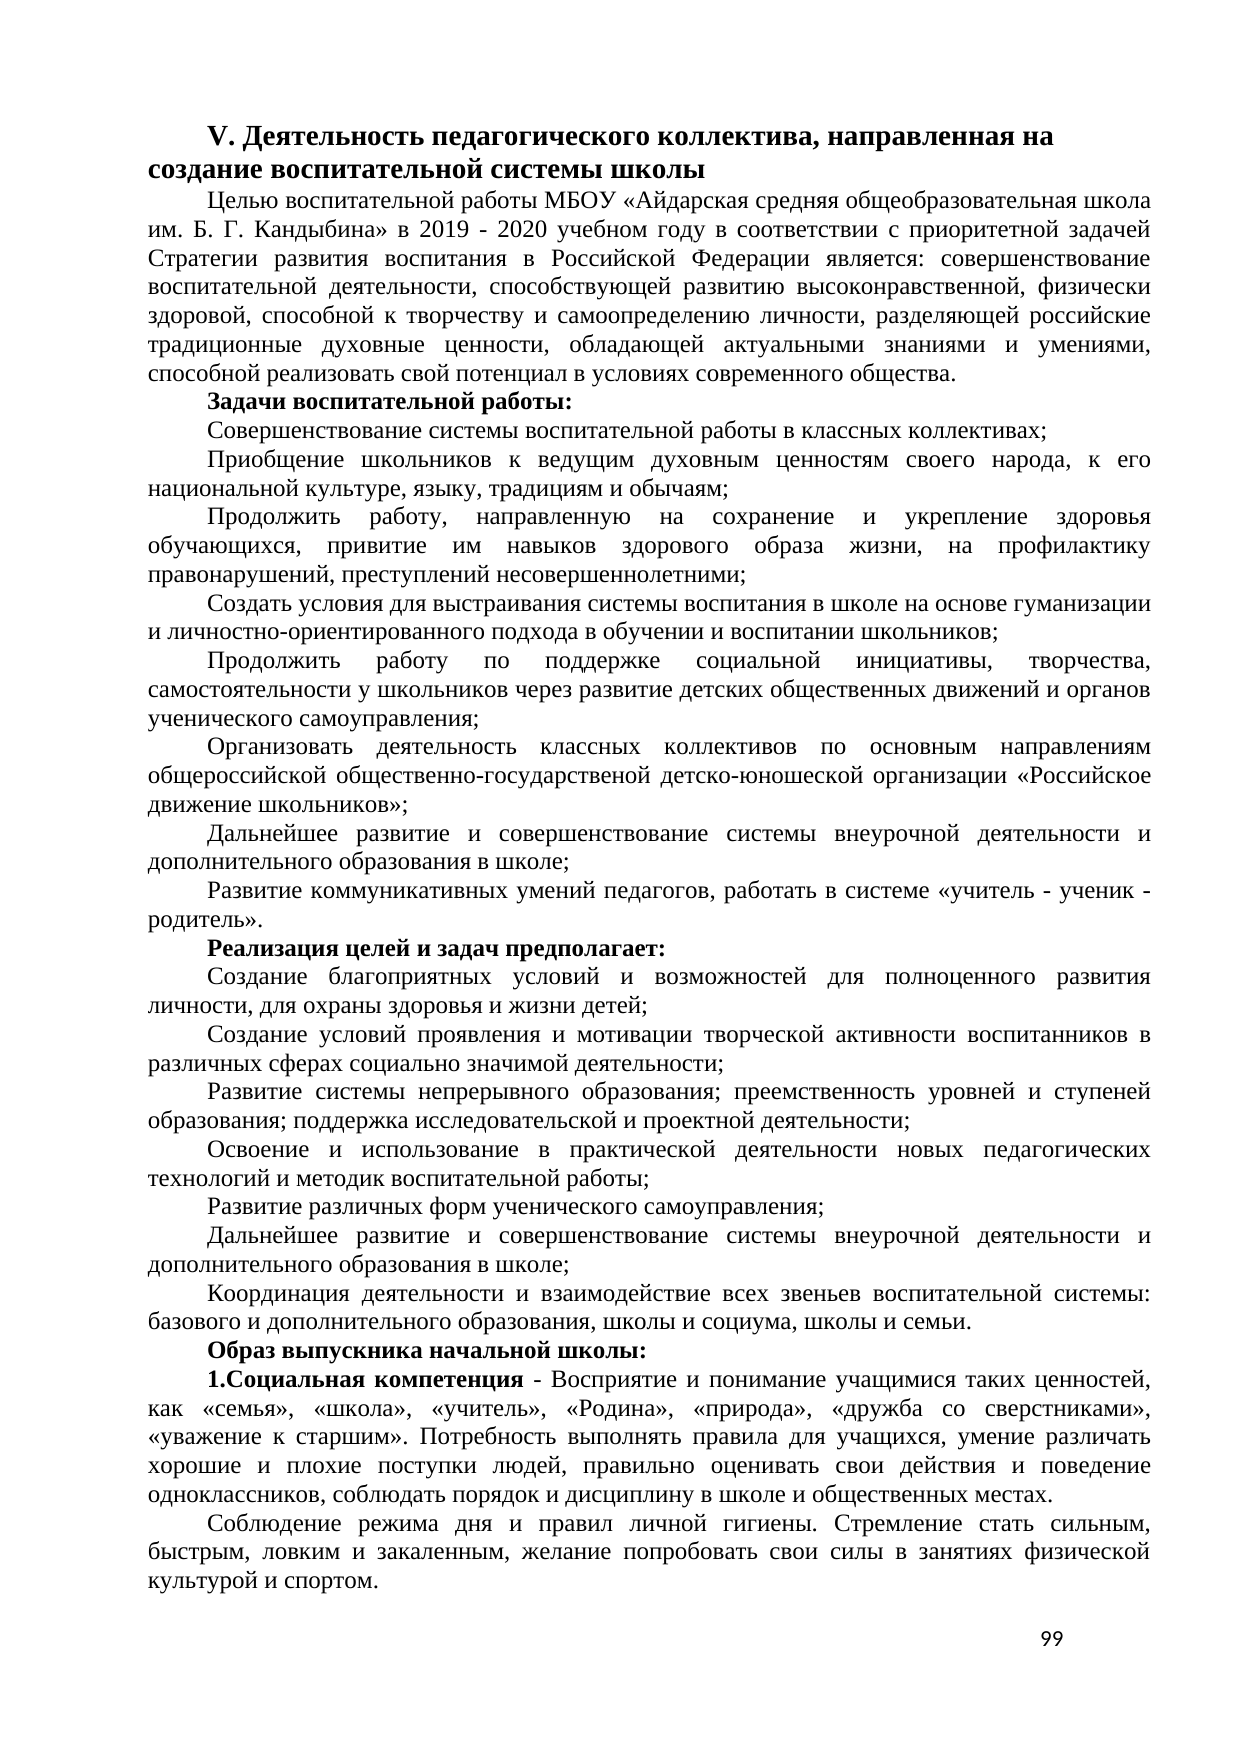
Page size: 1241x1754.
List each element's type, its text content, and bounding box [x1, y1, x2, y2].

list Дальнейшее развитие и совершенствование системы внеурочной деятельности и дополнительного образования в школе; [148, 1220, 1152, 1278]
list Продолжить работу, направленную на сохранение и укрепление здоровья обучающихся, привитие им навыков здорового образа жизни, на профилактику правонарушений, преступлений несовершеннолетними; [148, 501, 1152, 588]
list Координация деятельности и взаимодействие всех звеньев воспитательной системы: базового и дополнительного образования, школы и социума, школы и семьи. [148, 1278, 1152, 1335]
list Приобщение школьников к ведущим духовным ценностям своего народа, к его национальной культуре, языку, традициям и обычаям; [148, 444, 1152, 501]
list Продолжить работу по поддержке социальной инициативы, творчества, самостоятельности у школьников через развитие детских общественных движений и органов ученического самоуправления; [148, 645, 1152, 731]
list Создание благоприятных условий и возможностей для полноценного развития личности, для охраны здоровья и жизни детей; [148, 961, 1152, 1019]
text Соблюдение режима дня и правил личной гигиены. Стремление стать сильным, быстрым, ловким и закаленным, желание попробовать свои силы в занятиях физической культурой и спортом. [148, 1508, 1152, 1594]
list Освоение и использование в практической деятельности новых педагогических технологий и методик воспитательной работы; [148, 1134, 1152, 1191]
list Развитие различных форм ученического самоуправления; [148, 1191, 1152, 1220]
list Организовать деятельность классных коллективов по основным направлениям общероссийской общественно-государственой детско-юношеской организации «Российское движение школьников»; [148, 731, 1152, 818]
text Образ выпускника начальной школы: [148, 1335, 1152, 1364]
text Задачи воспитательной работы: [148, 386, 1152, 415]
list Развитие коммуникативных умений педагогов, работать в системе «учитель - ученик - родитель». [148, 875, 1152, 933]
text 1.Социальная компетенция - Восприятие и понимание учащимися таких ценностей, как «семья», «школа», «учитель», «Родина», «природа», «дружба со сверстниками», «уважение к старшим». Потребность выполнять правила для учащихся, умение различать хорошие и плохие поступки людей, правильно оценивать свои действия и поведение одноклассников, соблюдать порядок и дисциплину в школе и общественных местах. [148, 1364, 1152, 1508]
list Создание условий проявления и мотивации творческой активности воспитанников в различных сферах социально значимой деятельности; [148, 1019, 1152, 1076]
list Дальнейшее развитие и совершенствование системы внеурочной деятельности и дополнительного образования в школе; [148, 818, 1152, 875]
list Совершенствование системы воспитательной работы в классных коллективах; [148, 415, 1152, 444]
list Создать условия для выстраивания системы воспитания в школе на основе гуманизации и личностно-ориентированного подхода в обучении и воспитании школьников; [148, 588, 1152, 645]
text Целью воспитательной работы МБОУ «Айдарская средняя общеобразовательная школа им. Б. Г. Кандыбина» в 2019 - 2020 учебном году в соответствии с приоритетной задачей Стратегии развития воспитания в Российской Федерации является: совершенствование воспитательной деятельности, способствующей развитию высоконравственной, физически здоровой, способной к творчеству и самоопределению личности, разделяющей российские традиционные духовные ценности, обладающей актуальными знаниями и умениями, способной реализовать свой потенциал в условиях современного общества. [148, 185, 1152, 386]
list Развитие системы непрерывного образования; преемственность уровней и ступеней образования; поддержка исследовательской и проектной деятельности; [148, 1076, 1152, 1134]
text Реализация целей и задач предполагает: [148, 933, 1152, 961]
text V. Деятельность педагогического коллектива, направленная на создание воспитательной системы школы [148, 118, 1152, 185]
